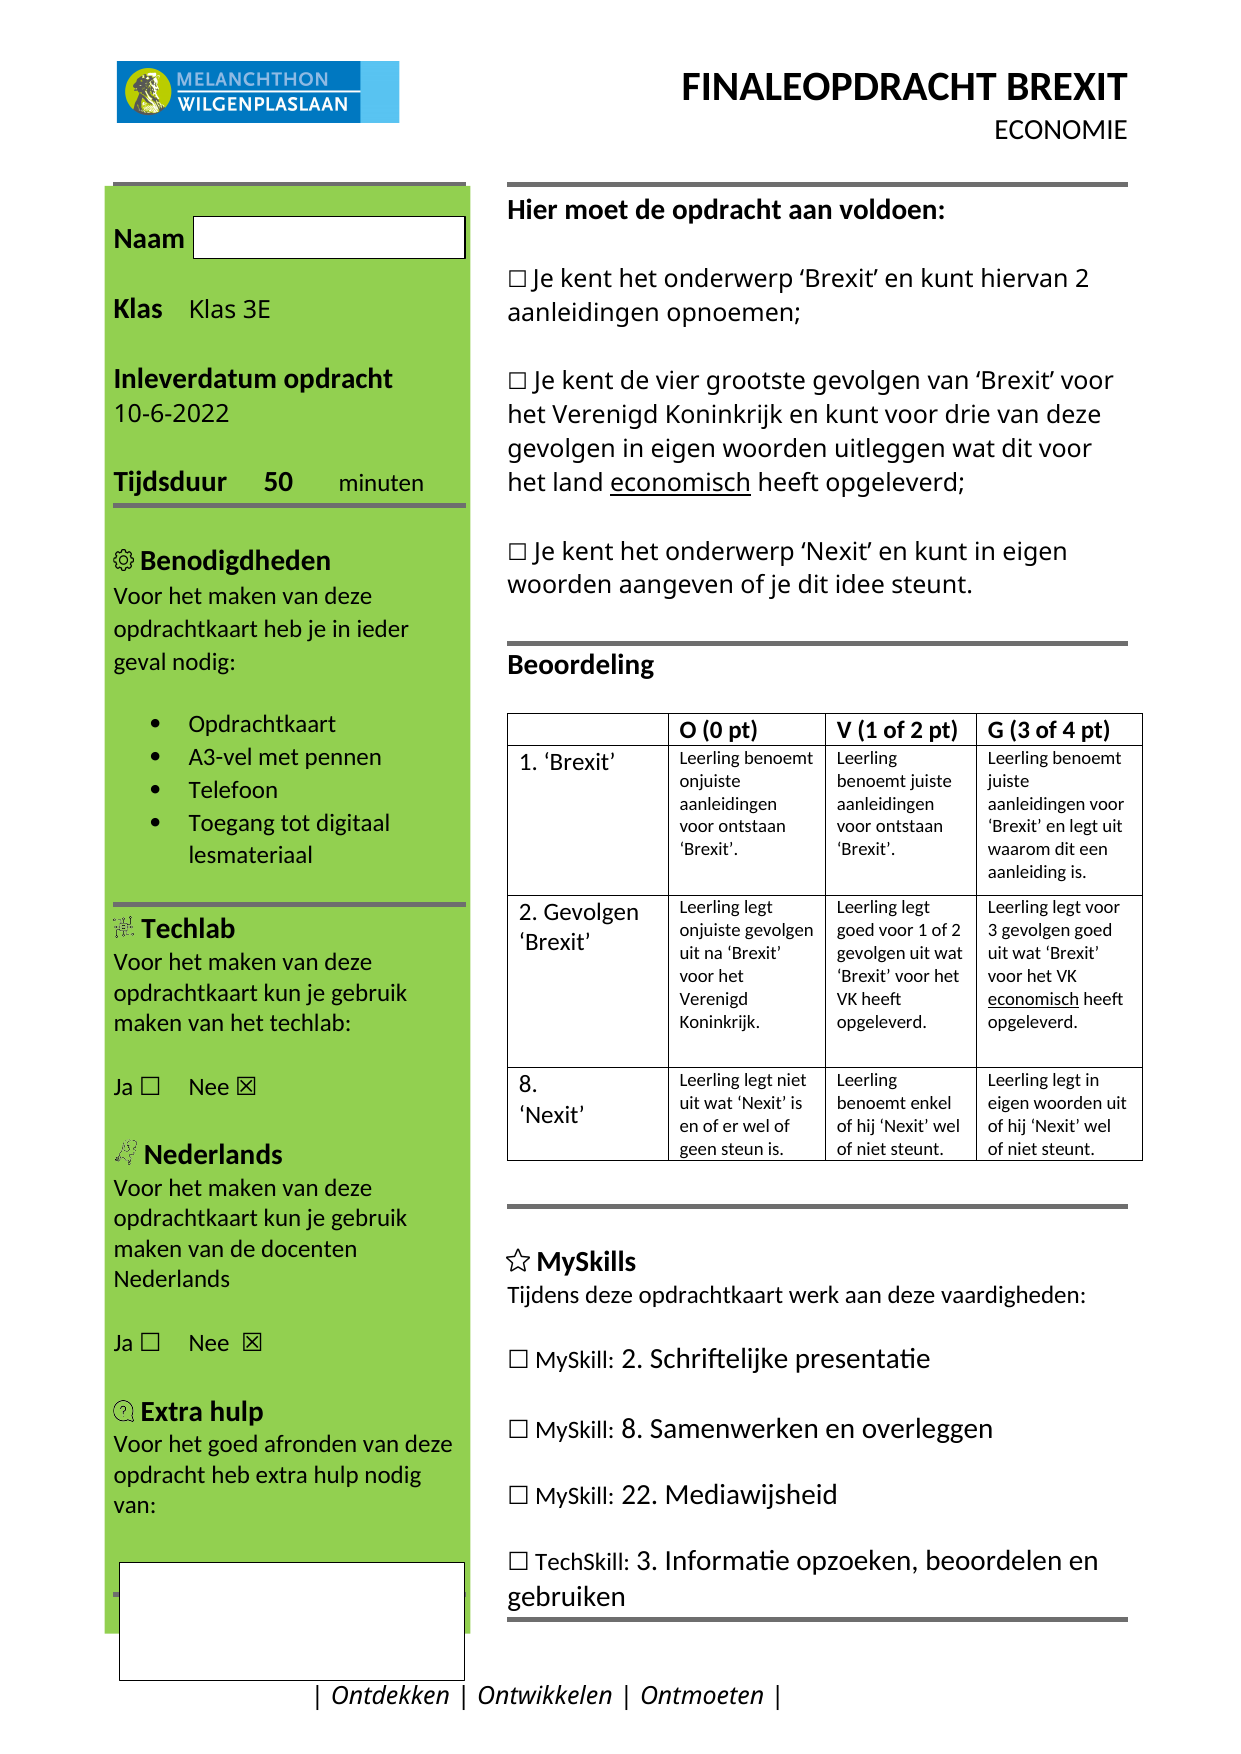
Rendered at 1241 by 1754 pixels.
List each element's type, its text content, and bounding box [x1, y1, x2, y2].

text TechSkill: [507, 1533, 1128, 1617]
picture [506, 1248, 530, 1272]
table_header O (0 pt) [669, 714, 825, 745]
table_cell 1. ‘Brexit’ [508, 746, 668, 894]
table_cell Leerling legt onjuiste gevolgen uit na ‘Brexit’ voor het Verenigd Koninkrijk. [669, 896, 825, 1067]
text MySkill: [507, 1340, 1128, 1410]
table_cell Leerling legt voor 3 gevolgen goed uit wat ‘Brexit’ voor het VK economisch heeft opgeleverd. [977, 896, 1142, 1067]
text Je kent het onderwerp ‘Brexit’ en kunt hiervan 2 aanleidingen opnoemen; Je kent de vier grootste gevolgen van ‘Brexit’ voor het Verenigd Koninkrijk en kunt voor drie van deze gevolgen in eigen woorden uitleggen wat dit voor het land economisch heeft opgeleverd; Je kent het onderwerp ‘Nexit’ en kunt in eigen woorden aangeven of je dit idee steunt. [507, 261, 1128, 601]
text MySkill: [507, 1476, 1128, 1511]
picture [113, 549, 134, 571]
picture [113, 1139, 139, 1165]
picture [116, 61, 400, 123]
table_cell Leerling legt in eigen woorden uit of hij ‘Nexit’ wel of niet steunt. [977, 1068, 1142, 1160]
text Hier moet de opdracht aan voldoen: [507, 187, 1128, 227]
table_cell Leerling benoemt juiste aanleidingen voor ontstaan ‘Brexit’. [826, 746, 976, 894]
table_cell Leerling legt niet uit wat ‘Nexit’ is en of er wel of geen steun is. [669, 1068, 825, 1160]
table_header [508, 714, 668, 745]
table_cell 8. ‘Nexit’ [508, 1068, 668, 1160]
table_header V (1 of 2 pt) [826, 714, 976, 745]
table_cell Leerling benoemt onjuiste aanleidingen voor ontstaan ‘Brexit’. [669, 746, 825, 894]
table_cell Leerling legt goed voor 1 of 2 gevolgen uit wat ‘Brexit’ voor het VK heeft opgeleverd. [826, 896, 976, 1067]
text MySkill: [507, 1410, 1128, 1445]
text MySkills Tijdens deze opdrachtkaart werk aan deze vaardigheden: [507, 1243, 1128, 1309]
table_cell Leerling benoemt juiste aanleidingen voor ‘Brexit’ en legt uit waarom dit een aanleiding is. [977, 746, 1142, 894]
picture [113, 916, 134, 938]
table_header G (3 of 4 pt) [977, 714, 1142, 745]
table_cell Leerling benoemt enkel of hij ‘Nexit’ wel of niet steunt. [826, 1068, 976, 1160]
list Beoordeling [507, 646, 1128, 681]
picture [113, 1400, 134, 1422]
table_cell 2. Gevolgen ‘Brexit’ [508, 896, 668, 1067]
